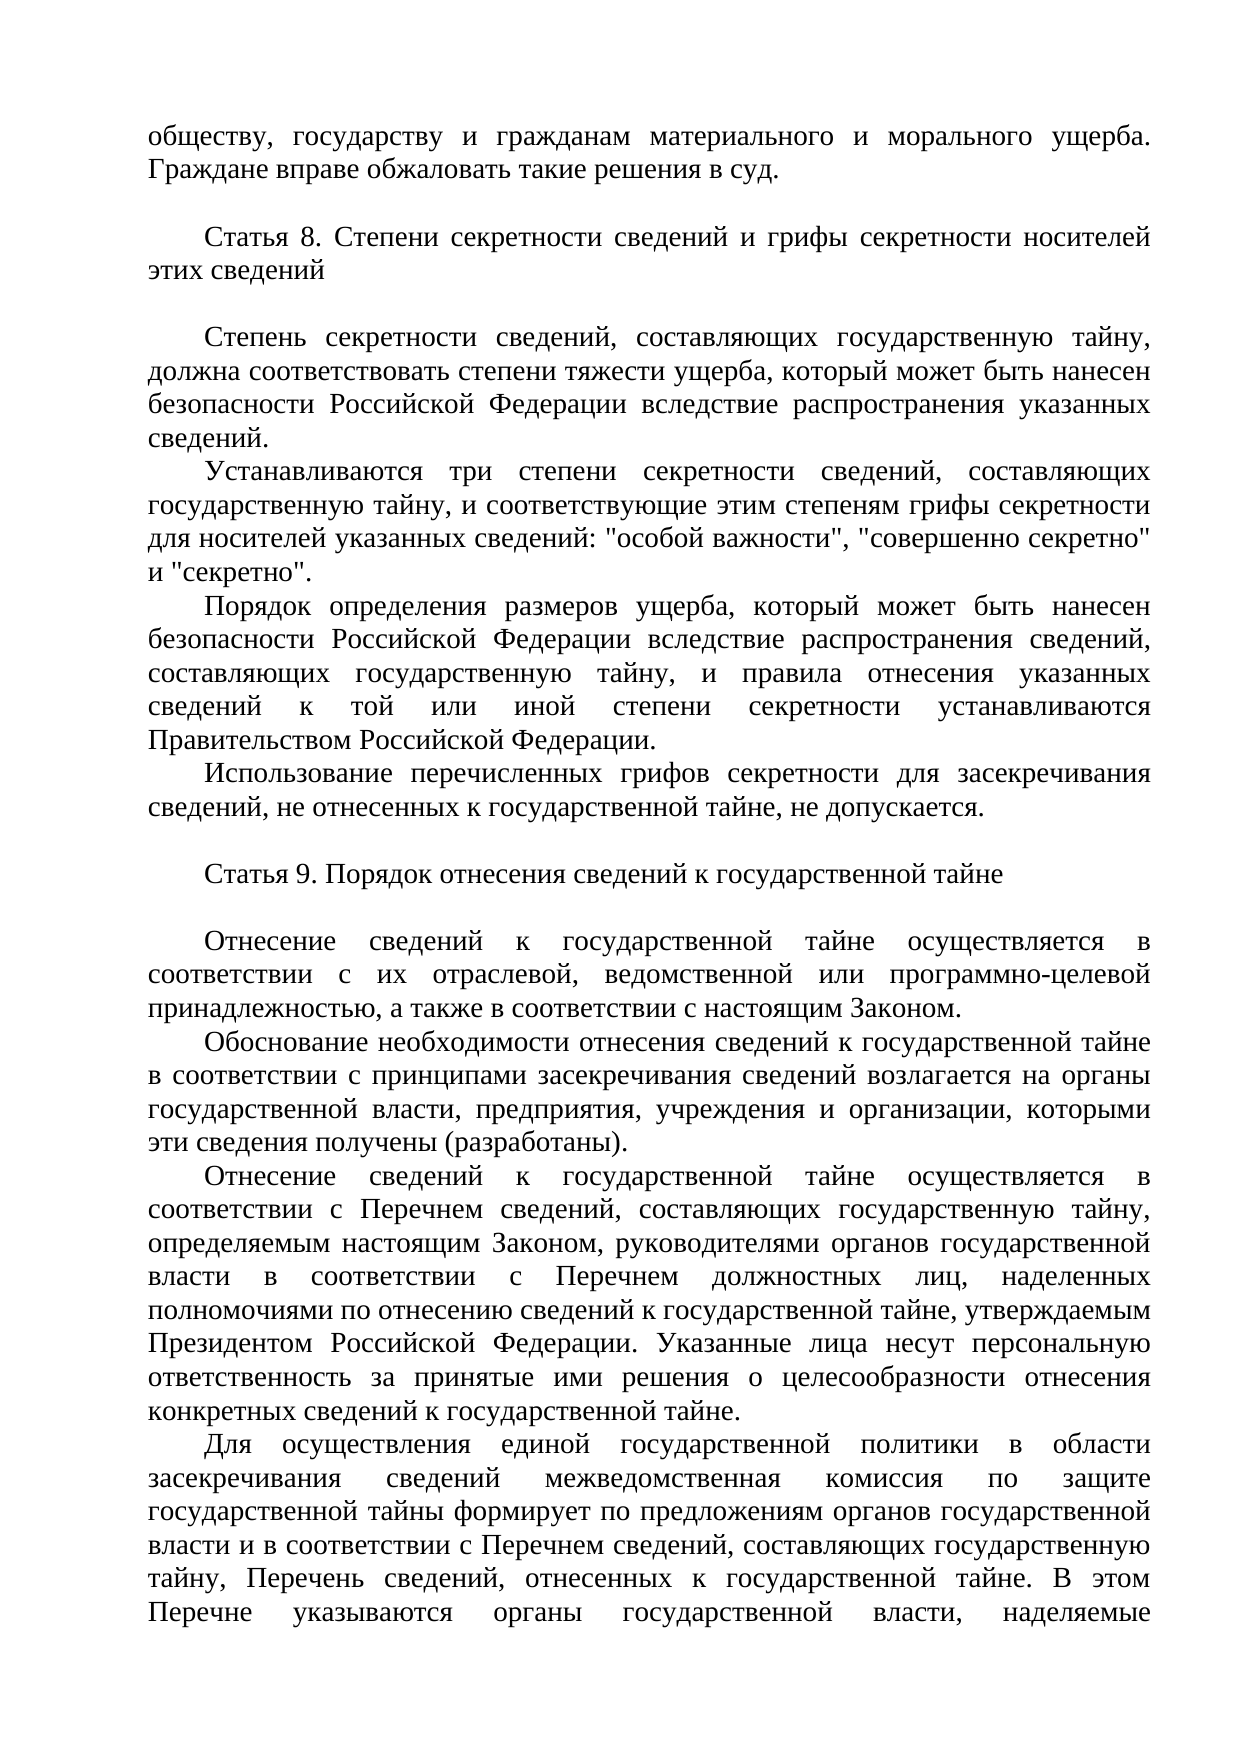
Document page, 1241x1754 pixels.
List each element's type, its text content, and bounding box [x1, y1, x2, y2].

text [148, 1426, 1152, 1627]
text Статья 8. Степени секретности сведений и грифы секретности носителей этих сведений [148, 219, 1152, 286]
text Статья 9. Порядок отнесения сведений к государственной тайне [148, 856, 1152, 889]
text Обоснование необходимости отнесения сведений к государственной тайне в соответствии с принципами засекречивания сведений возлагается на органы государственной власти, предприятия, учреждения и организации, которыми эти сведения получены (разработаны). [148, 1024, 1152, 1158]
text Степень секретности сведений, составляющих государственную тайну, должна соответствовать степени тяжести ущерба, который может быть нанесен безопасности Российской Федерации вследствие распространения указанных сведений. [148, 319, 1152, 453]
text Отнесение сведений к государственной тайне осуществляется в соответствии с Перечнем сведений, составляющих государственную тайну, определяемым настоящим Законом, руководителями органов государственной власти в соответствии с Перечнем должностных лиц, наделенных полномочиями по отнесению сведений к государственной тайне, утверждаемым Президентом Российской Федерации. Указанные лица несут персональную ответственность за принятые ими решения о целесообразности отнесения конкретных сведений к государственной тайне. [148, 1158, 1152, 1426]
text Использование перечисленных грифов секретности для засекречивания сведений, не отнесенных к государственной тайне, не допускается. [148, 755, 1152, 822]
text Порядок определения размеров ущерба, который может быть нанесен безопасности Российской Федерации вследствие распространения сведений, составляющих государственную тайну, и правила отнесения указанных сведений к той или иной степени секретности устанавливаются Правительством Российской Федерации. [148, 588, 1152, 755]
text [148, 118, 1152, 185]
text Отнесение сведений к государственной тайне осуществляется в соответствии с их отраслевой, ведомственной или программно-целевой принадлежностью, а также в соответствии с настоящим Законом. [148, 923, 1152, 1024]
text Устанавливаются три степени секретности сведений, составляющих государственную тайну, и соответствующие этим степеням грифы секретности для носителей указанных сведений: "особой важности", "совершенно секретно" и "секретно". [148, 453, 1152, 588]
